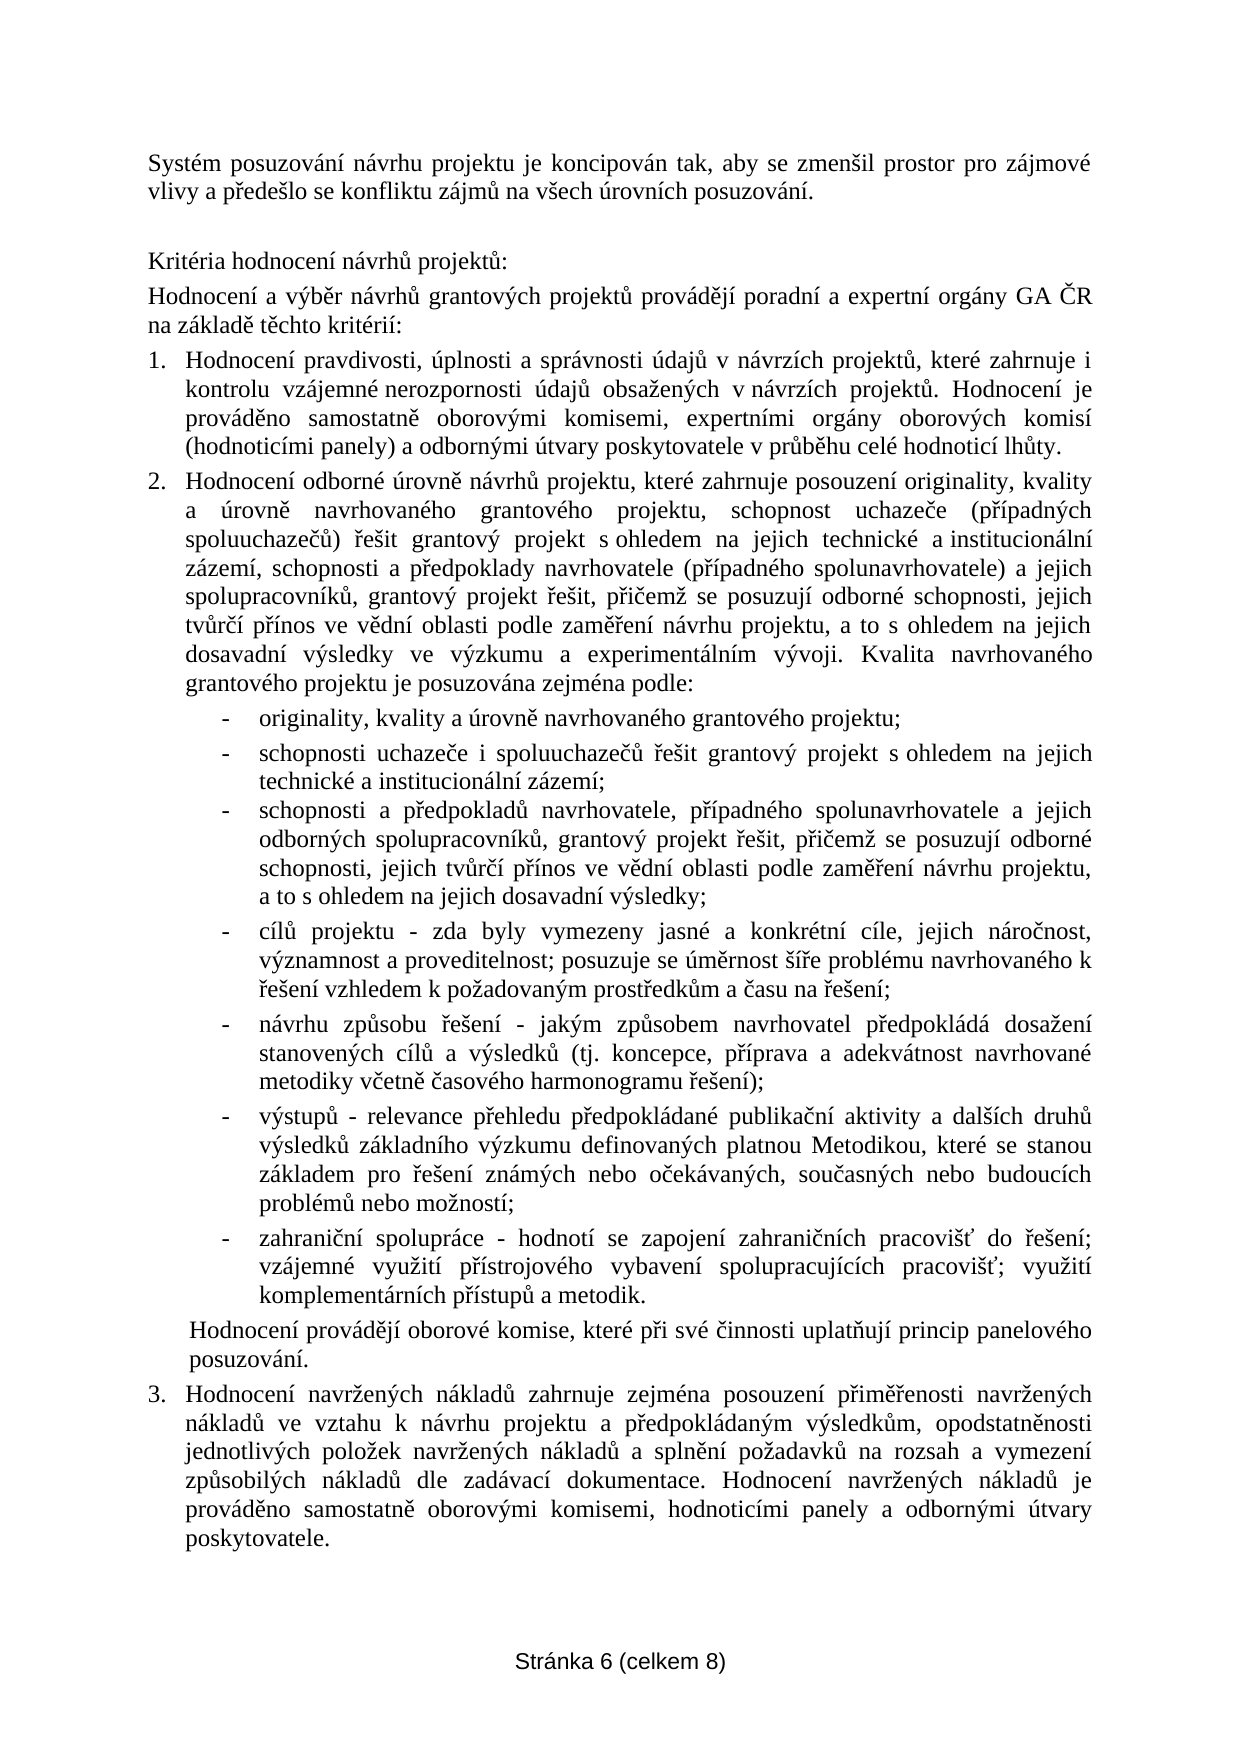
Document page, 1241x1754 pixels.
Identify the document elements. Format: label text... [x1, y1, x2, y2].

list výstupů - relevance přehledu předpokládané publikační aktivity a dalších druhů výsledků základního výzkumu definovaných platnou Metodikou, které se stanou základem pro řešení známých nebo očekávaných, současných nebo budoucích problémů nebo možností; [221, 1101, 1093, 1216]
list Hodnocení odborné úrovně návrhů projektu, které zahrnuje posouzení originality, kvality a úrovně navrhovaného grantového projektu, schopnost uchazeče (případných spoluuchazečů) řešit grantový projekt s ohledem na jejich technické a institucionální zázemí, schopnosti a předpoklady navrhovatele (případného spolunavrhovatele) a jejich spolupracovníků, grantový projekt řešit, přičemž se posuzují odborné schopnosti, jejich tvůrčí přínos ve vědní oblasti podle zaměření návrhu projektu, a to s ohledem na jejich dosavadní výsledky ve výzkumu a experimentálním vývoji. Kvalita navrhovaného grantového projektu je posuzována zejména podle: [148, 466, 1093, 696]
text Hodnocení provádějí oborové komise, které při své činnosti uplatňují princip panelového posuzování. [189, 1315, 1093, 1373]
list zahraniční spolupráce - hodnotí se zapojení zahraničních pracovišť do řešení; vzájemné využití přístrojového vybavení spolupracujících pracovišť; využití komplementárních přístupů a metodik. [221, 1223, 1093, 1309]
text Hodnocení a výběr návrhů grantových projektů provádějí poradní a expertní orgány GA ČR na základě těchto kritérií: [148, 281, 1093, 339]
list návrhu způsobu řešení - jakým způsobem navrhovatel předpokládá dosažení stanovených cílů a výsledků (tj. koncepce, příprava a adekvátnost navrhované metodiky včetně časového harmonogramu řešení); [221, 1009, 1093, 1095]
list cílů projektu - zda byly vymezeny jasné a konkrétní cíle, jejich náročnost, významnost a proveditelnost; posuzuje se úměrnost šíře problému navrhovaného k řešení vzhledem k požadovaným prostředkům a času na řešení; [221, 916, 1093, 1003]
list originality, kvality a úrovně navrhovaného grantového projektu; [221, 703, 1093, 731]
list schopnosti uchazeče i spoluuchazečů řešit grantový projekt s ohledem na jejich technické a institucionální zázemí; [221, 738, 1093, 795]
list Hodnocení pravdivosti, úplnosti a správnosti údajů v návrzích projektů, které zahrnuje i kontrolu vzájemné nerozpornosti údajů obsažených v návrzích projektů. Hodnocení je prováděno samostatně oborovými komisemi, expertními orgány oborových komisí (hodnoticími panely) a odbornými útvary poskytovatele v průběhu celé hodnoticí lhůty. [148, 345, 1093, 460]
text Kritéria hodnocení návrhů projektů: [148, 246, 1093, 275]
list schopnosti a předpokladů navrhovatele, případného spolunavrhovatele a jejich odborných spolupracovníků, grantový projekt řešit, přičemž se posuzují odborné schopnosti, jejich tvůrčí přínos ve vědní oblasti podle zaměření návrhu projektu, a to s ohledem na jejich dosavadní výsledky; [221, 795, 1093, 910]
text Systém posuzování návrhu projektu je koncipován tak, aby se zmenšil prostor pro zájmové vlivy a předešlo se konfliktu zájmů na všech úrovních posuzování. [148, 148, 1093, 205]
list Hodnocení navržených nákladů zahrnuje zejména posouzení přiměřenosti navržených nákladů ve vztahu k návrhu projektu a předpokládaným výsledkům, opodstatněnosti jednotlivých položek navržených nákladů a splnění požadavků na rozsah a vymezení způsobilých nákladů dle zadávací dokumentace. Hodnocení navržených nákladů je prováděno samostatně oborovými komisemi, hodnoticími panely a odbornými útvary poskytovatele. [148, 1379, 1093, 1551]
